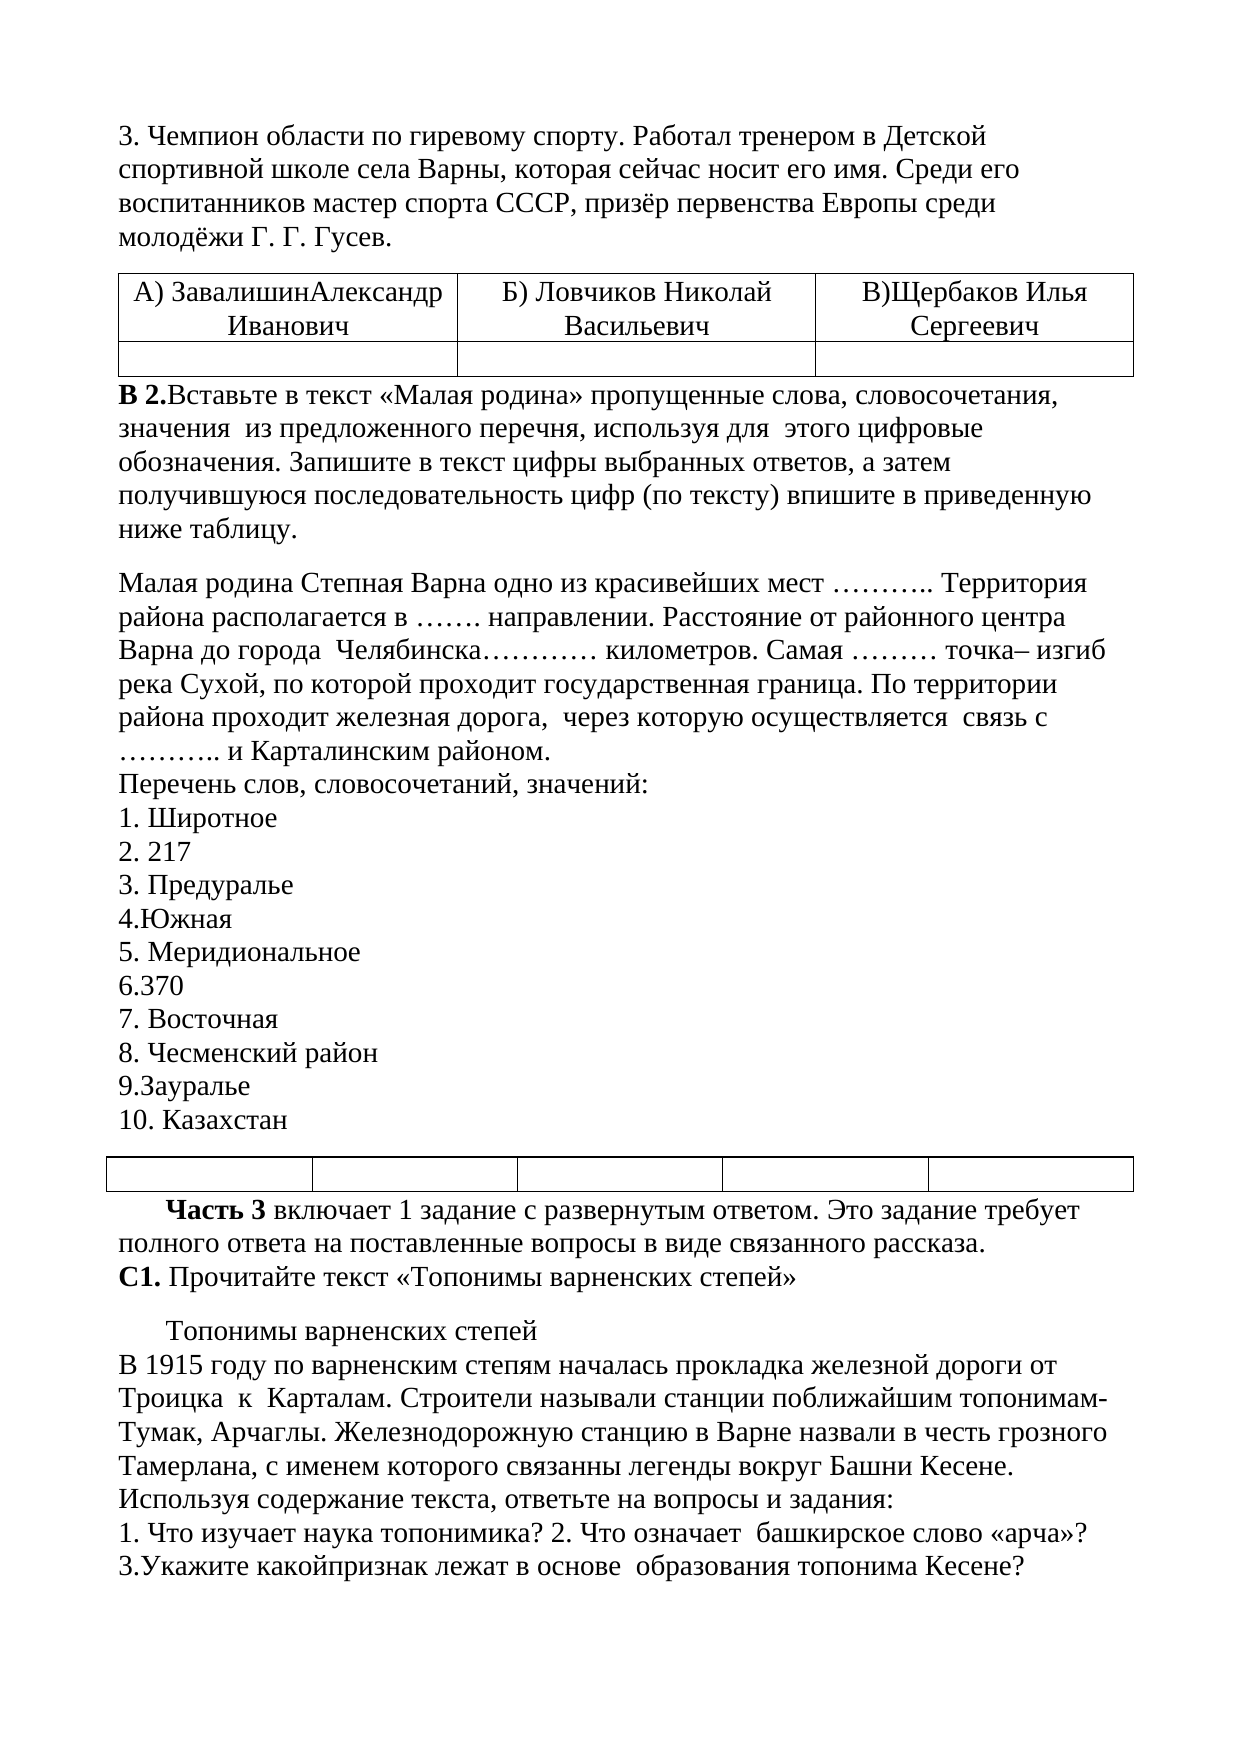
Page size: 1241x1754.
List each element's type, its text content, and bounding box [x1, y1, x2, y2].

table_header Б) Ловчиков Николай Васильевич [458, 274, 815, 341]
text Часть 3 включает 1 задание с развернутым ответом. Это задание требует полного ответа на поставленные вопросы в виде связанного рассказа. С1. Прочитайте текст «Топонимы варненских степей» [118, 1192, 1122, 1293]
table_cell [458, 342, 815, 376]
table_header [107, 1158, 312, 1191]
table_header [518, 1158, 722, 1191]
table_header В)Щербаков Илья Сергеевич [816, 274, 1133, 341]
text Малая родина Степная Варна одно из красивейших мест ……….. Территория района располагается в ……. направлении. Расстояние от районного центра Варна до города Челябинска………… километров. Самая ……… точка– изгиб река Сухой, по которой проходит государственная граница. По территории района проходит железная дорога, через которую осуществляется связь с ……….. и Карталинским районом. Перечень слов, словосочетаний, значений: 1. Широтное 2. 217 3. Предуралье 4.Южная 5. Меридиональное 6.370 7. Восточная 8. Чесменский район 9.Зауралье 10. Казахстан [118, 565, 1122, 1136]
text Топонимы варненских степей В 1915 году по варненским степям началась прокладка железной дороги от Троицка к Карталам. Строители называли станции поближайшим топонимам-Тумак, Арчаглы. Железнодорожную станцию в Варне назвали в честь грозного Тамерлана, с именем которого связанны легенды вокруг Башни Кесене. Используя содержание текста, ответьте на вопросы и задания: 1. Что изучает наука топонимика? 2. Что означает башкирское слово «арча»? 3.Укажите какойпризнак лежат в основе образования топонима Кесене? [118, 1313, 1122, 1582]
table_cell [816, 342, 1133, 376]
table_header [929, 1158, 1133, 1191]
table_header [723, 1158, 928, 1191]
table_cell [119, 342, 457, 376]
table_header [313, 1158, 517, 1191]
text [118, 118, 1122, 252]
table_header А) ЗавалишинАлександр Иванович [119, 274, 457, 341]
text В 2.Вставьте в текст «Малая родина» пропущенные слова, словосочетания, значения из предложенного перечня, используя для этого цифровые обозначения. Запишите в текст цифры выбранных ответов, а затем получившуюся последовательность цифр (по тексту) впишите в приведенную ниже таблицу. [118, 377, 1122, 544]
